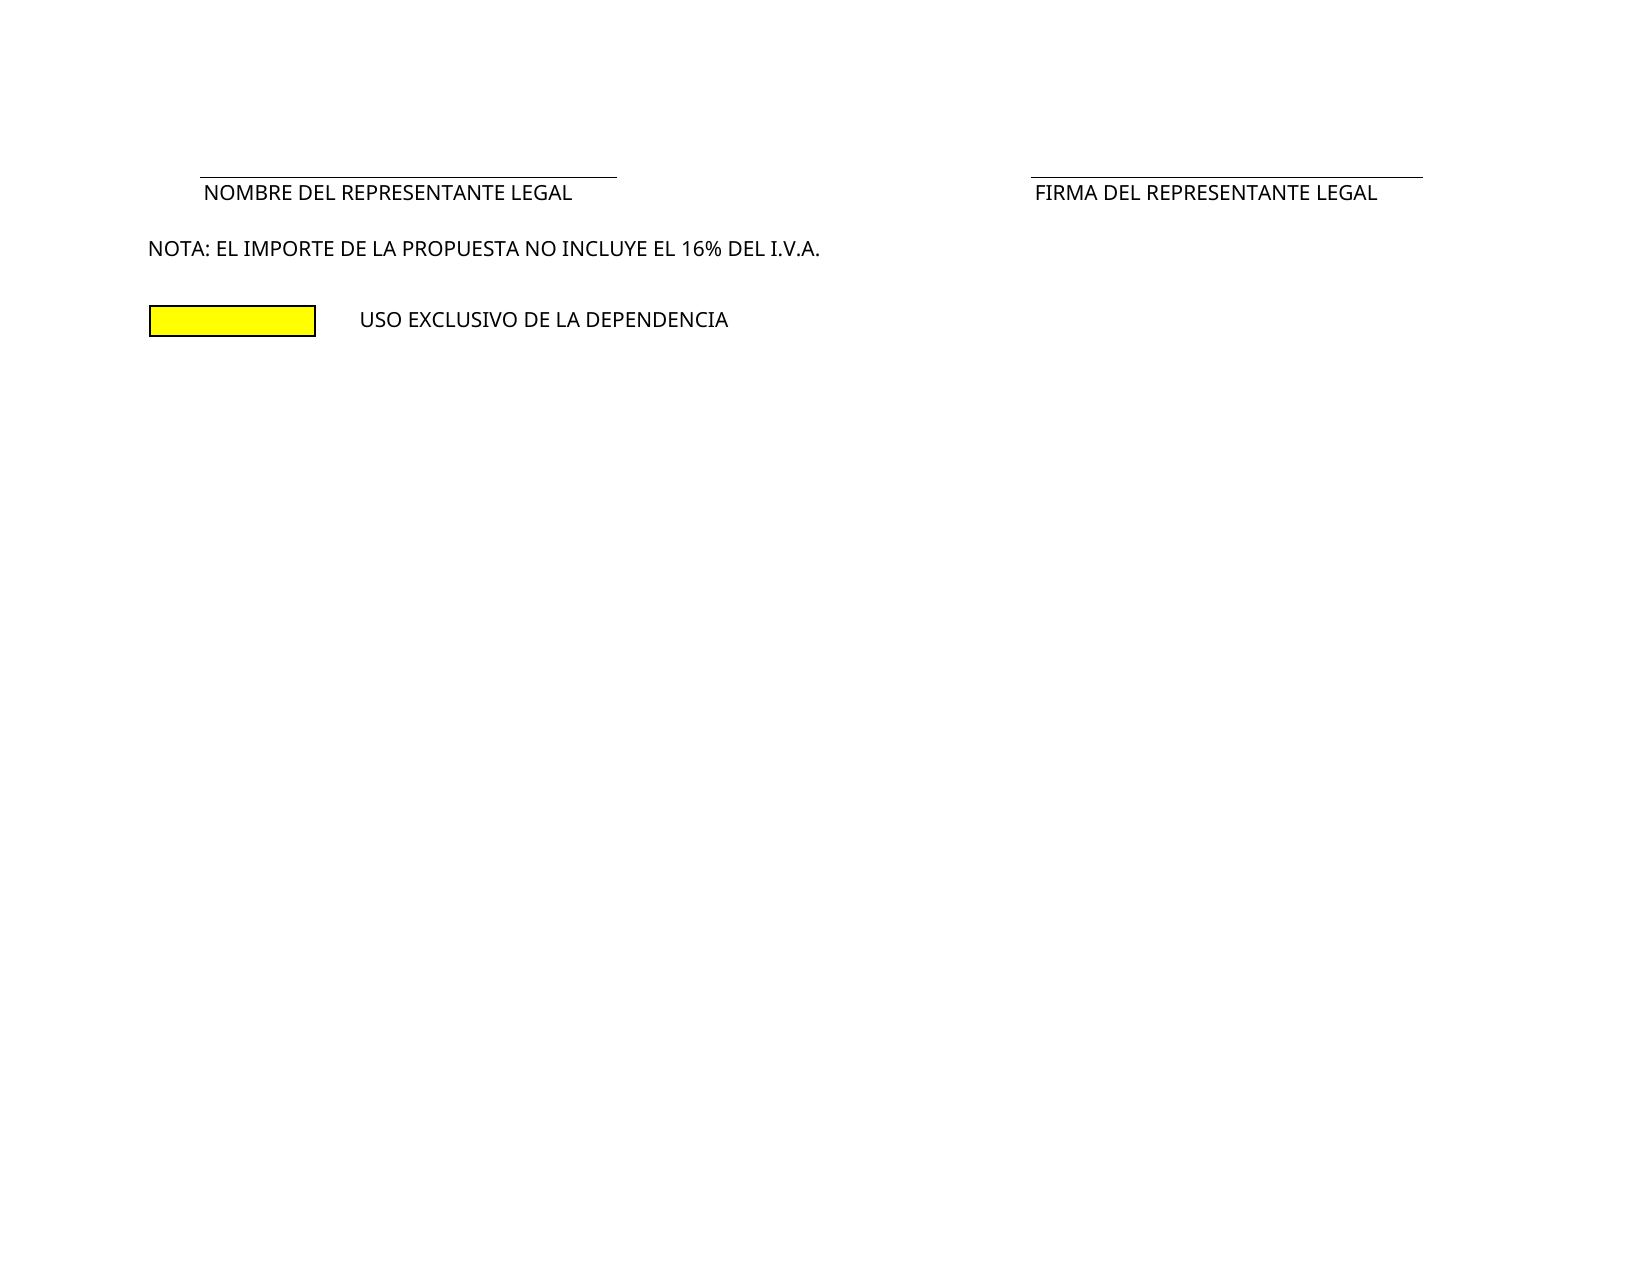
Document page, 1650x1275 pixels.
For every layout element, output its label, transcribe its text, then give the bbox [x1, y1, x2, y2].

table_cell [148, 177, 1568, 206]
text NOTA: EL IMPORTE DE LA PROPUESTA NO INCLUYE EL 16% DEL I.V.A. [148, 234, 1502, 263]
text USO EXCLUSIVO DE [359, 306, 763, 334]
